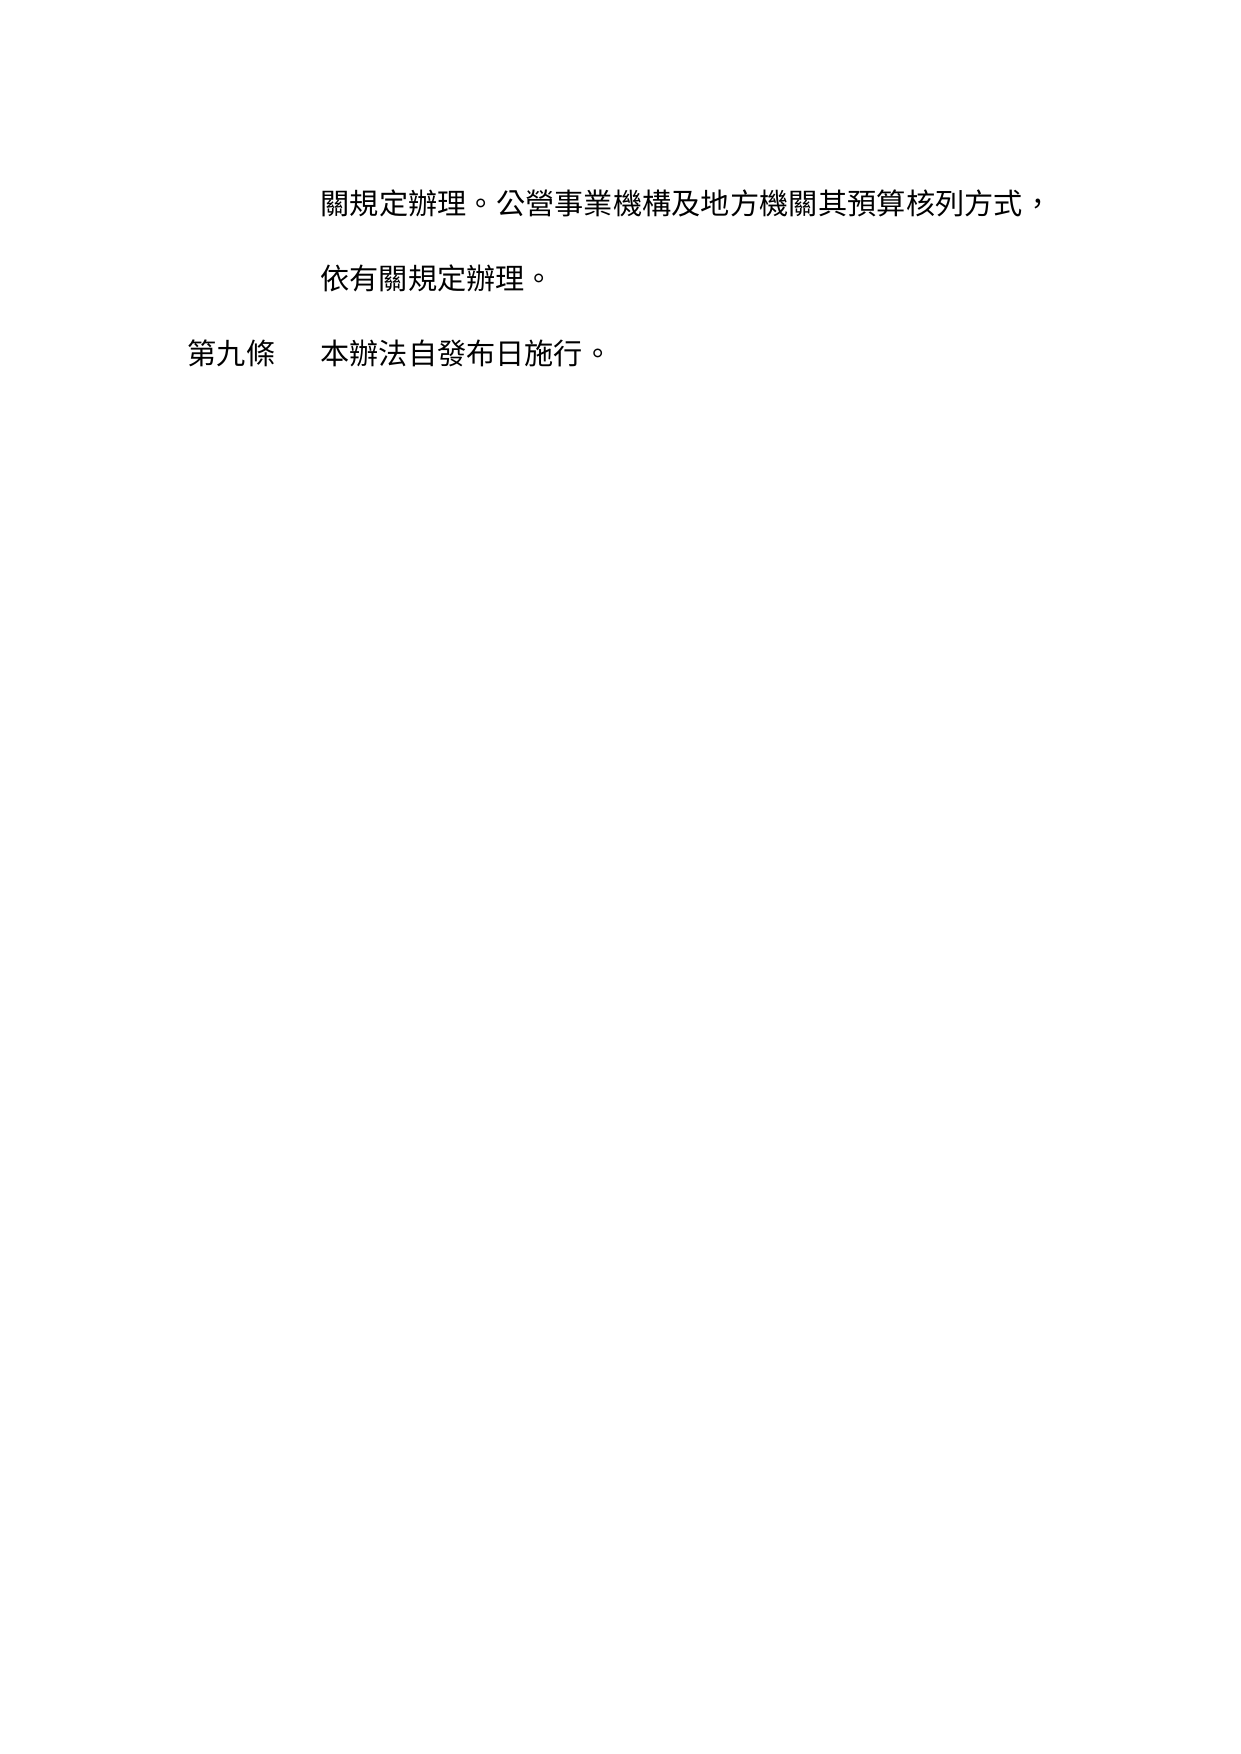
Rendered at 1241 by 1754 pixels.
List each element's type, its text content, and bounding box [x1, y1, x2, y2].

list 本辦法自發布日施行。 [187, 314, 1053, 389]
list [187, 164, 1053, 314]
